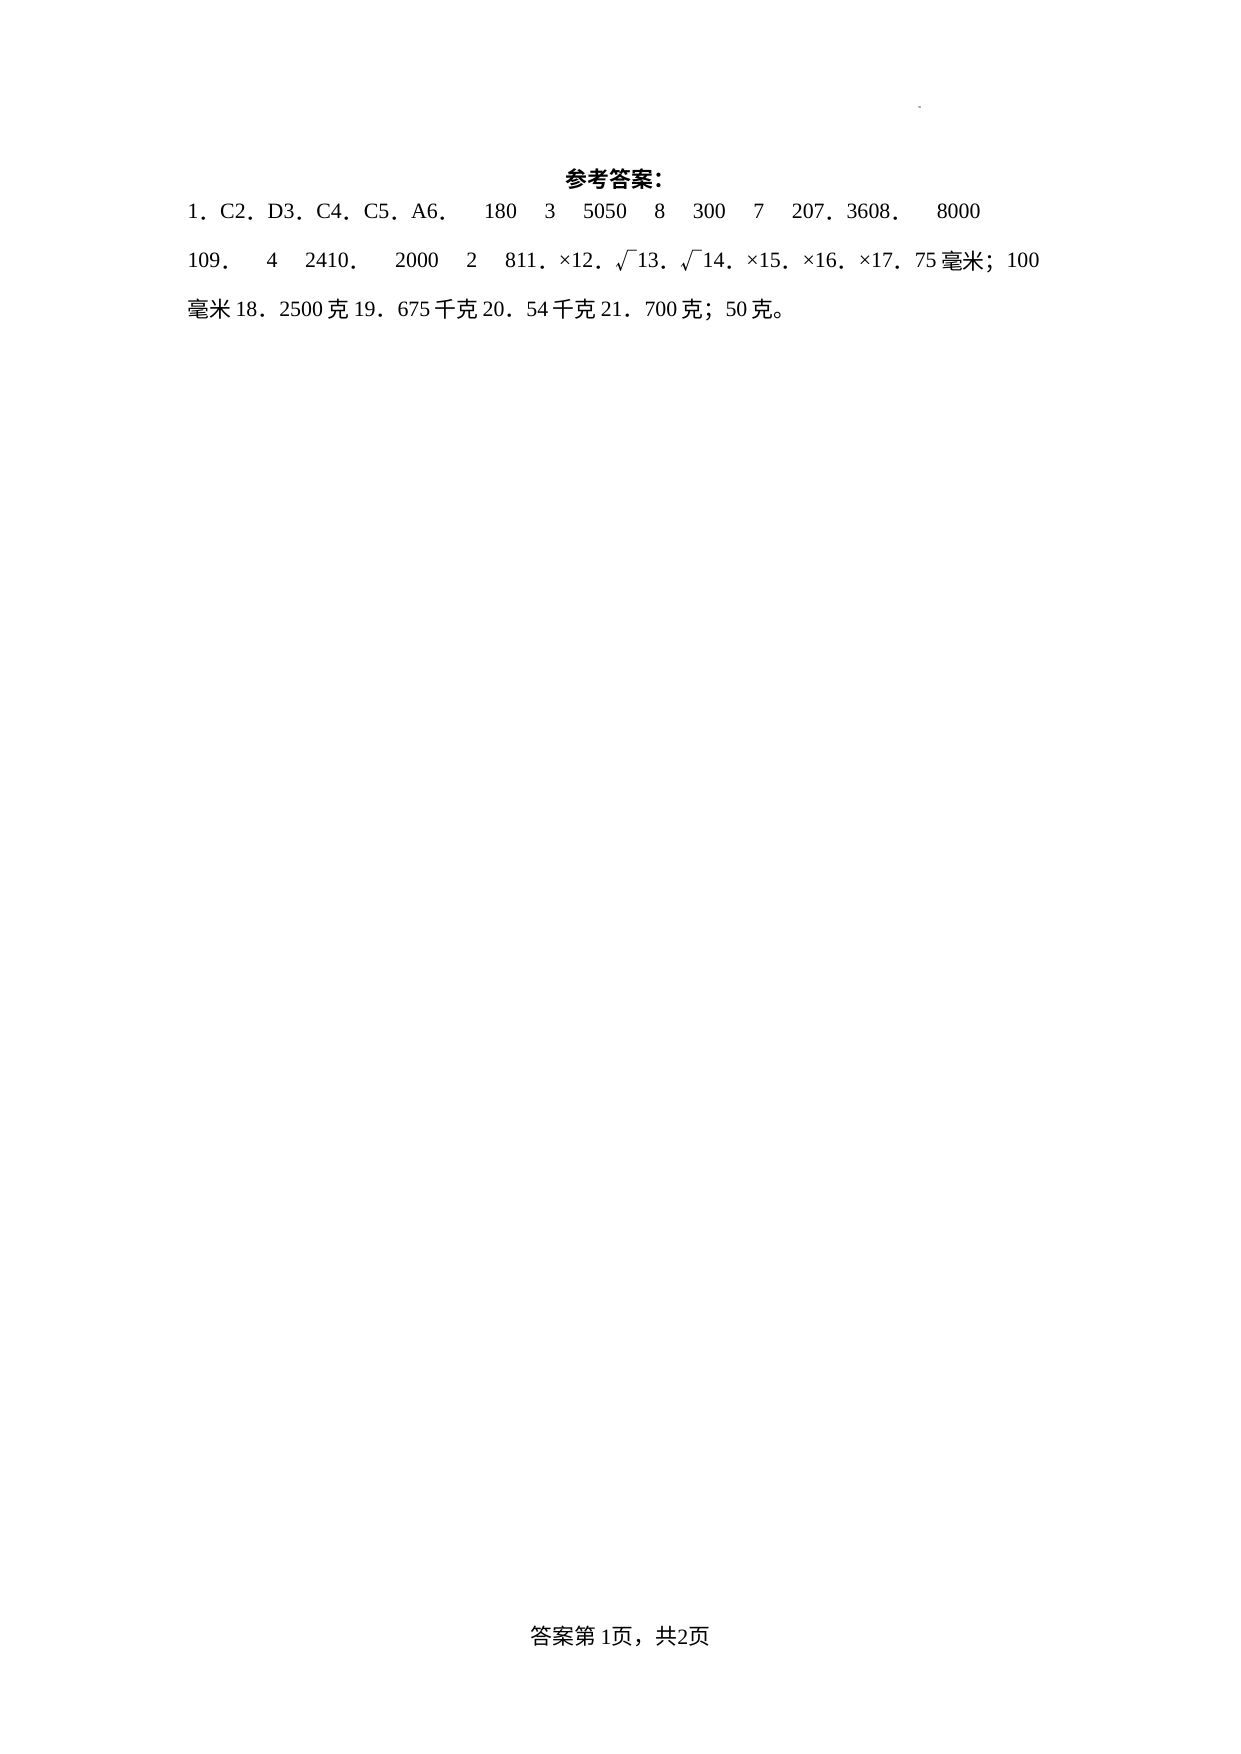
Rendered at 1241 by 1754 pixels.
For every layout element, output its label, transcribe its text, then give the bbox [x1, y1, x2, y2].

text 1．C2．D3．C4．C5．A6． 180 3 5050 8 300 7 207．3608． 8000 109． 4 2410． 2000 2 811．×12．√13．√14．×15．×16．×17．75毫米；100毫米18．2500克19．675千克20．54千克21．700克；50克。 [187, 194, 1053, 324]
text 参考答案： [187, 162, 1053, 194]
